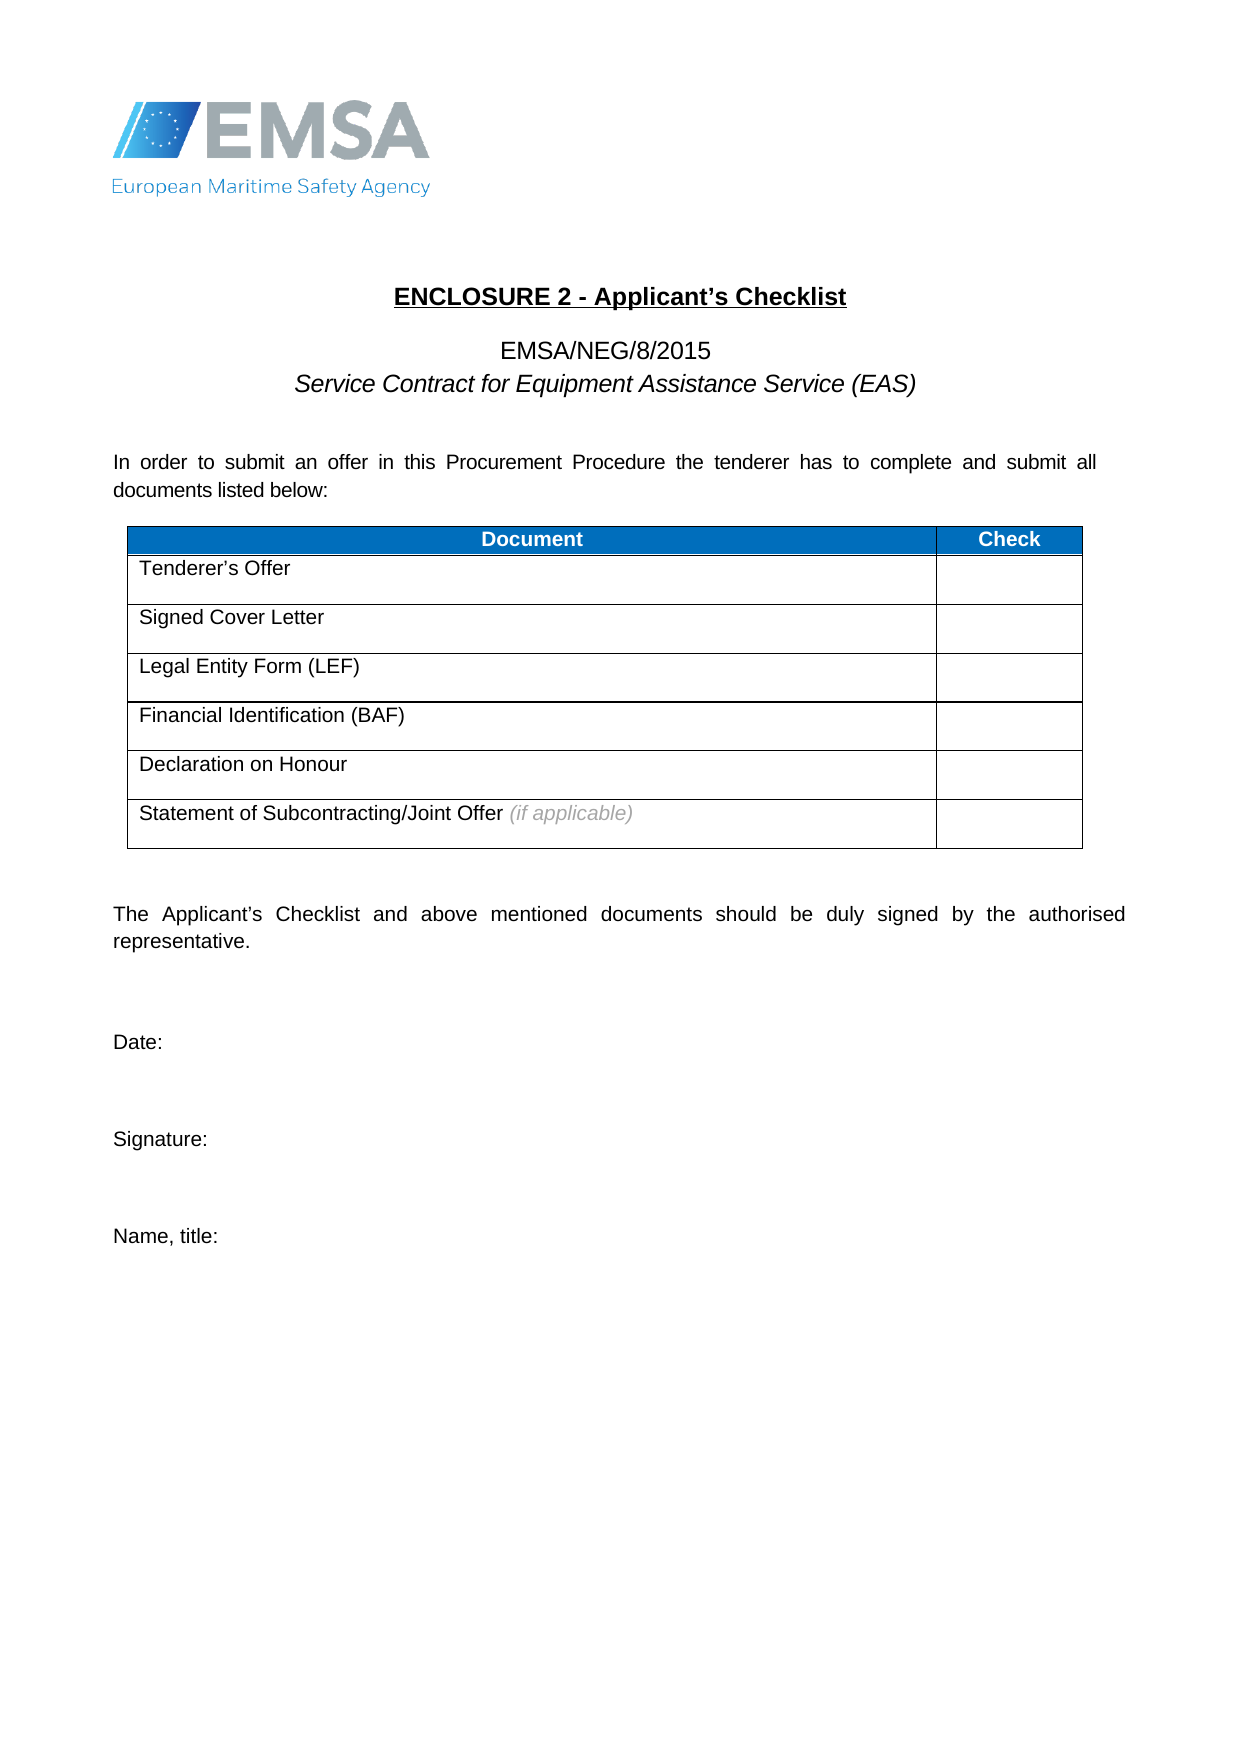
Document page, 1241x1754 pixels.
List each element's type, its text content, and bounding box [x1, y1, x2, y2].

table_cell [937, 751, 1082, 799]
table_cell [937, 800, 1082, 848]
table_cell [937, 654, 1082, 701]
table_header Check [937, 527, 1082, 554]
table_header Document [128, 527, 936, 554]
table_cell Signed Cover Letter [128, 605, 936, 652]
table_cell [937, 556, 1082, 603]
text Service Contract for Equipment Assistance Service (EAS) [113, 369, 1098, 398]
table_cell Tenderer’s Offer [128, 556, 936, 603]
picture [112, 100, 430, 197]
text Date: [113, 1030, 1127, 1054]
text The Applicant’s Checklist and above mentioned documents should be duly signed by the authorised representative. [113, 902, 1127, 953]
text Name, title: [113, 1223, 1127, 1247]
table_cell [937, 703, 1082, 750]
table_cell Declaration on Honour [128, 751, 936, 799]
text EMSA/NEG/8/2015 [113, 336, 1098, 364]
text ENCLOSURE 2 - Applicant’s Checklist [113, 282, 1127, 311]
table_cell Financial Identification (BAF) [128, 703, 936, 750]
text In order to submit an offer in this Procurement Procedure the tenderer has to complete and submit all documents listed below: [113, 450, 1098, 502]
table_cell Legal Entity Form (LEF) [128, 654, 936, 701]
text Signature: [113, 1127, 1127, 1151]
table_cell [937, 605, 1082, 652]
table_cell Statement of Subcontracting/Joint Offer (if applicable) [128, 800, 936, 848]
